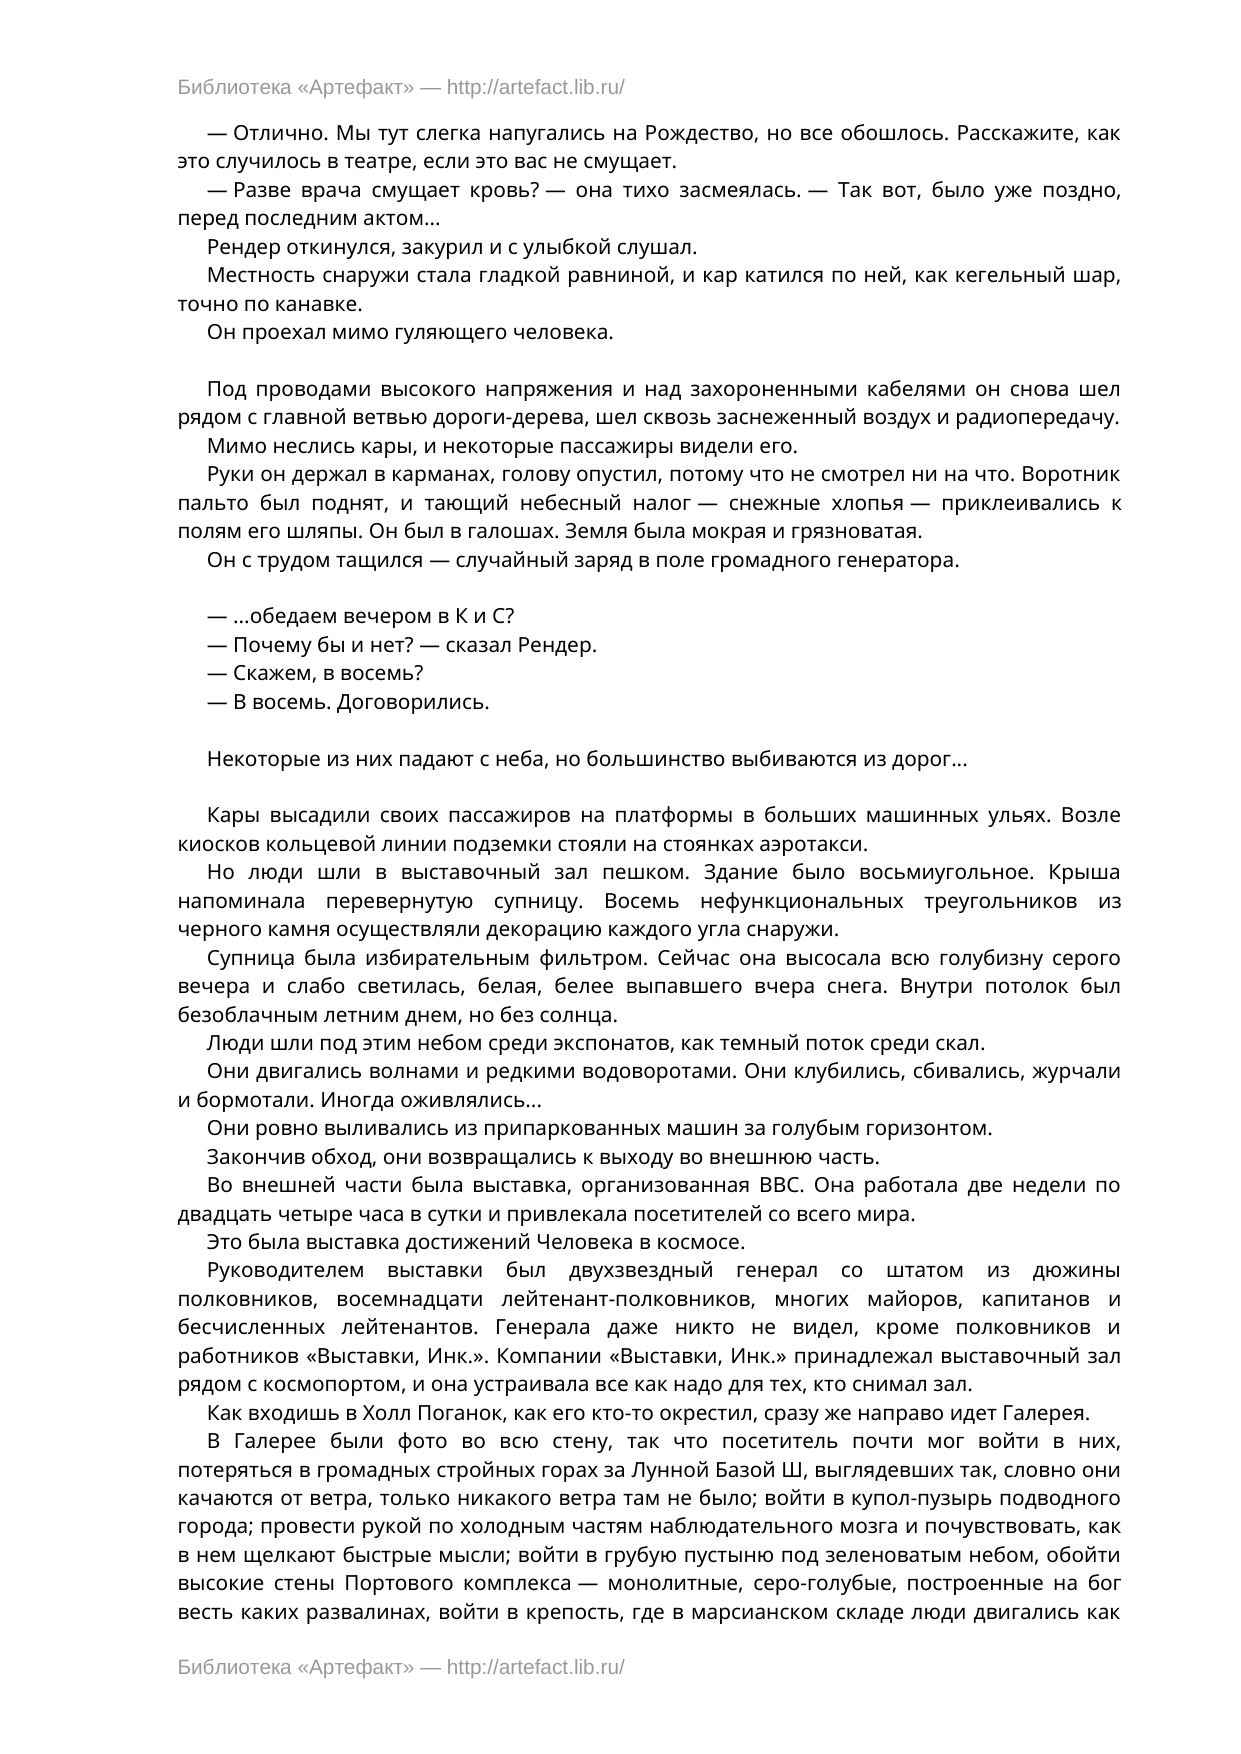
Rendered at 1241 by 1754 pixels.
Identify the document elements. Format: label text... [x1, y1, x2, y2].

text — Отлично. Мы тут слегка напугались на Рождество, но все обошлось. Расскажите, как это случилось в театре, если это вас не смущает. [177, 118, 1122, 175]
text Они двигались волнами и редкими водоворотами. Они клубились, сбивались, журчали и бормотали. Иногда оживлялись... [177, 1057, 1122, 1113]
text Кары высадили своих пассажиров на платформы в больших машинных ульях. Возле киосков кольцевой линии подземки стояли на стоянках аэротакси. [177, 801, 1122, 857]
text Он с трудом тащился — случайный заряд в поле громадного генератора. [177, 545, 1122, 573]
text Закончив обход, они возвращались к выходу во внешнюю часть. [177, 1142, 1122, 1170]
text Это была выставка достижений Человека в космосе. [177, 1227, 1122, 1256]
text Некоторые из них падают с неба, но большинство выбиваются из дорог... [177, 744, 1122, 772]
text Рендер откинулся, закурил и с улыбкой слушал. [177, 232, 1122, 260]
text Как входишь в Холл Поганок, как его кто-то окрестил, сразу же направо идет Галерея. [177, 1398, 1122, 1426]
text Мимо неслись кары, и некоторые пассажиры видели его. [177, 431, 1122, 459]
text Руки он держал в карманах, голову опустил, потому что не смотрел ни на что. Воротник пальто был поднят, и тающий небесный налог — снежные хлопья — приклеивались к полям его шляпы. Он был в галошах. Земля была мокрая и грязноватая. [177, 459, 1122, 545]
text Но люди шли в выставочный зал пешком. Здание было восьмиугольное. Крыша напоминала перевернутую супницу. Восемь нефункциональных треугольников из черного камня осуществляли декорацию каждого угла снаружи. [177, 857, 1122, 943]
text — ...обедаем вечером в К и С? [177, 602, 1122, 630]
text Руководителем выставки был двухзвездный генерал со штатом из дюжины полковников, восемнадцати лейтенант-полковников, многих майоров, капитанов и бесчисленных лейтенантов. Генерала даже никто не видел, кроме полковников и работников «Выставки, Инк.». Компании «Выставки, Инк.» принадлежал выставочный зал рядом с космопортом, и она устраивала все как надо для тех, кто снимал зал. [177, 1256, 1122, 1398]
text — Почему бы и нет? — сказал Рендер. [177, 630, 1122, 658]
text Во внешней части была выставка, организованная ВВС. Она работала две недели по двадцать четыре часа в сутки и привлекала посетителей со всего мира. [177, 1170, 1122, 1227]
text Под проводами высокого напряжения и над захороненными кабелями он снова шел рядом с главной ветвью дороги-дерева, шел сквозь заснеженный воздух и радиопередачу. [177, 374, 1122, 431]
text Люди шли под этим небом среди экспонатов, как темный поток среди скал. [177, 1028, 1122, 1057]
text Он проехал мимо гуляющего человека. [177, 317, 1122, 346]
text — Разве врача смущает кровь? — она тихо засмеялась. — Так вот, было уже поздно, перед последним актом... [177, 175, 1122, 232]
text — Скажем, в восемь? [177, 658, 1122, 687]
text Они ровно выливались из припаркованных машин за голубым горизонтом. [177, 1113, 1122, 1142]
text Супница была избирательным фильтром. Сейчас она высосала всю голубизну серого вечера и слабо светилась, белая, белее выпавшего вчера снега. Внутри потолок был безоблачным летним днем, но без солнца. [177, 943, 1122, 1028]
text — В восемь. Договорились. [177, 687, 1122, 715]
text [177, 1426, 1122, 1625]
text Местность снаружи стала гладкой равниной, и кар катился по ней, как кегельный шар, точно по канавке. [177, 260, 1122, 317]
